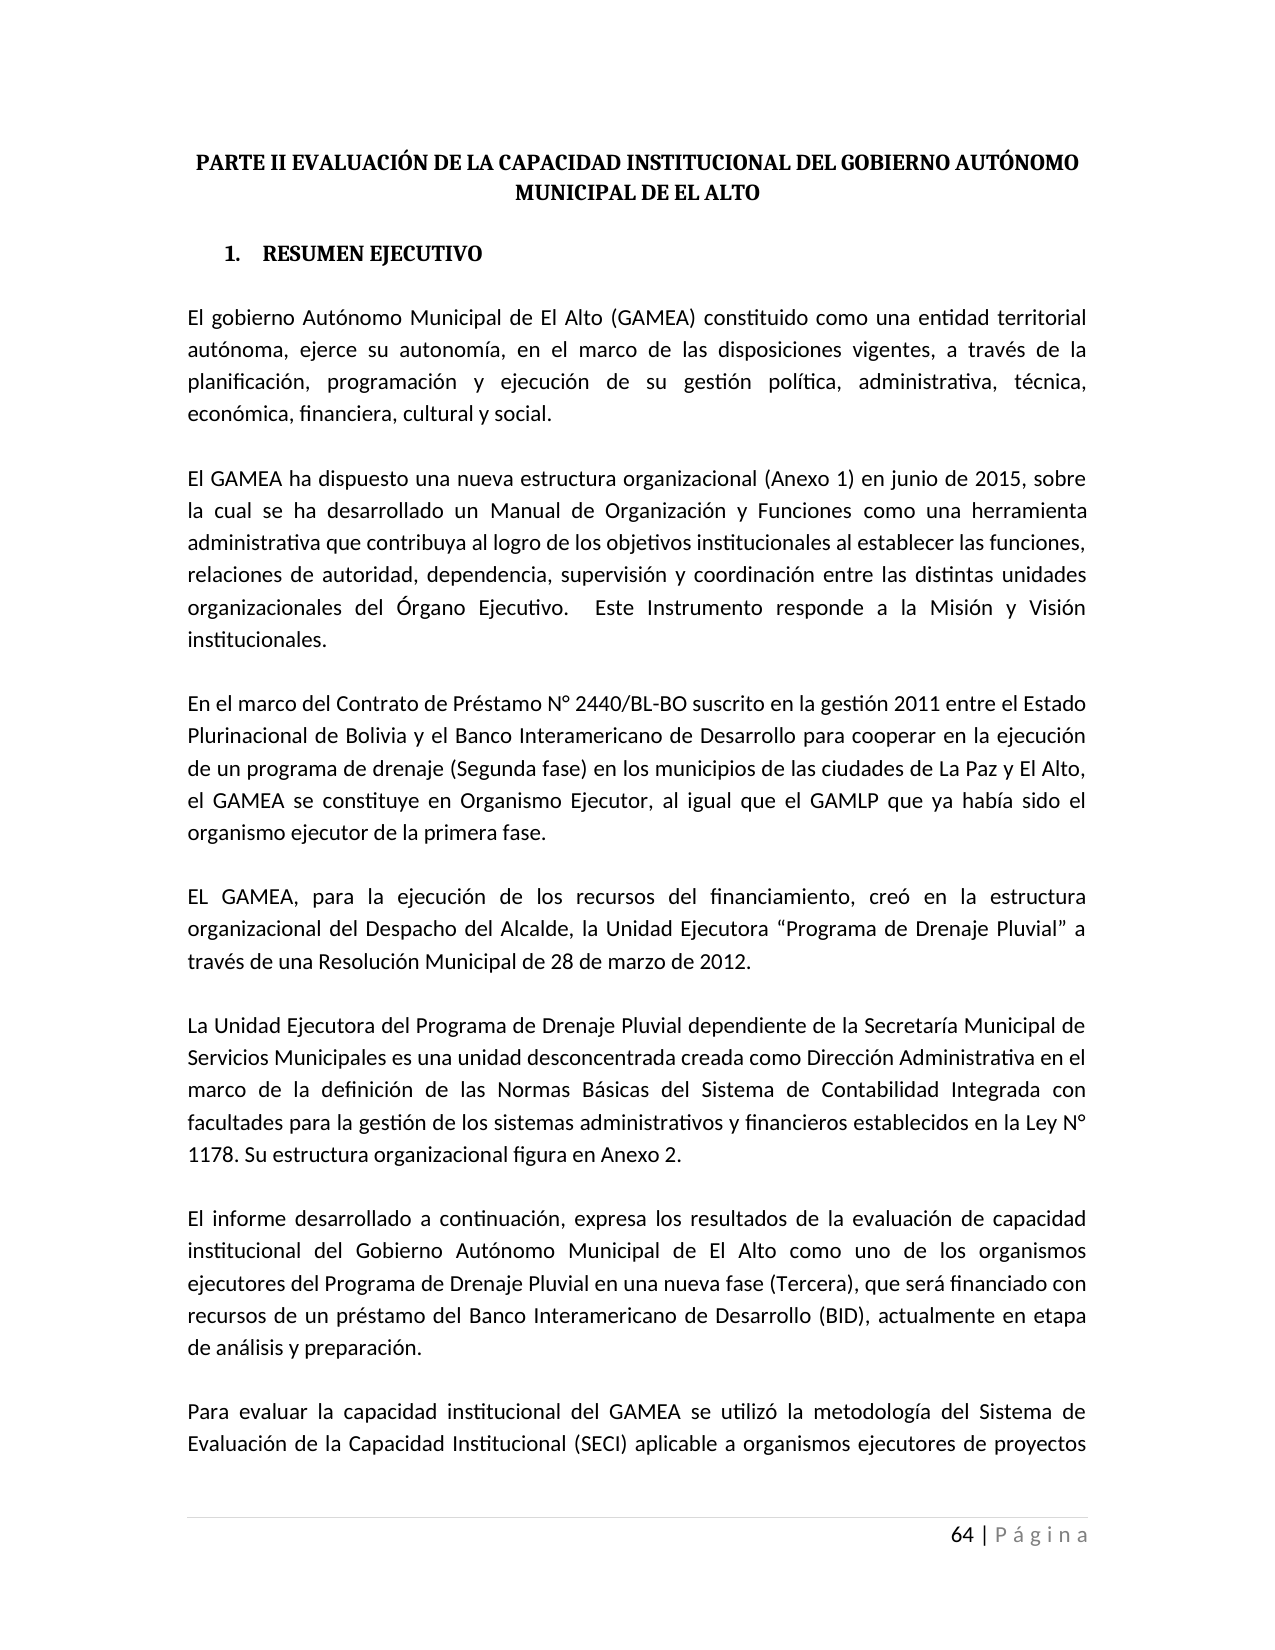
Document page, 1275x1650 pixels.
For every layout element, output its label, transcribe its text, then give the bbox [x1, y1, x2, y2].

list RESUMEN EJECUTIVO [225, 241, 1088, 267]
text El GAMEA ha dispuesto una nueva estructura organizacional (Anexo 1) en junio de 2015, sobre la cual se ha desarrollado un Manual de Organización y Funciones como una herramienta administrativa que contribuya al logro de los objetivos institucionales al establecer las funciones, relaciones de autoridad, dependencia, supervisión y coordinación entre las distintas unidades organizacionales del Órgano Ejecutivo. Este Instrumento responde a la Misión y Visión institucionales. [187, 464, 1088, 653]
text PARTE II EVALUACIÓN DE LA CAPACIDAD INSTITUCIONAL DEL GOBIERNO AUTÓNOMO MUNICIPAL DE EL ALTO [187, 150, 1088, 207]
text El gobierno Autónomo Municipal de El Alto (GAMEA) constituido como una entidad territorial autónoma, ejerce su autonomía, en el marco de las disposiciones vigentes, a través de la planificación, programación y ejecución de su gestión política, administrativa, técnica, económica, financiera, cultural y social. [187, 303, 1088, 428]
text EL GAMEA, para la ejecución de los recursos del financiamiento, creó en la estructura organizacional del Despacho del Alcalde, la Unidad Ejecutora “Programa de Drenaje Pluvial” a través de una Resolución Municipal de 28 de marzo de 2012. [187, 882, 1088, 975]
text En el marco del Contrato de Préstamo N° 2440/BL-BO suscrito en la gestión 2011 entre el Estado Plurinacional de Bolivia y el Banco Interamericano de Desarrollo para cooperar en la ejecución de un programa de drenaje (Segunda fase) en los municipios de las ciudades de La Paz y El Alto, el GAMEA se constituye en Organismo Ejecutor, al igual que el GAMLP que ya había sido el organismo ejecutor de la primera fase. [187, 689, 1088, 846]
text La Unidad Ejecutora del Programa de Drenaje Pluvial dependiente de la Secretaría Municipal de Servicios Municipales es una unidad desconcentrada creada como Dirección Administrativa en el marco de la definición de las Normas Básicas del Sistema de Contabilidad Integrada con facultades para la gestión de los sistemas administrativos y financieros establecidos en la Ley N° 1178. Su estructura organizacional figura en Anexo 2. [187, 1011, 1088, 1168]
text El informe desarrollado a continuación, expresa los resultados de la evaluación de capacidad institucional del Gobierno Autónomo Municipal de El Alto como uno de los organismos ejecutores del Programa de Drenaje Pluvial en una nueva fase (Tercera), que será financiado con recursos de un préstamo del Banco Interamericano de Desarrollo (BID), actualmente en etapa de análisis y preparación. [187, 1204, 1088, 1361]
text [187, 1397, 1088, 1458]
